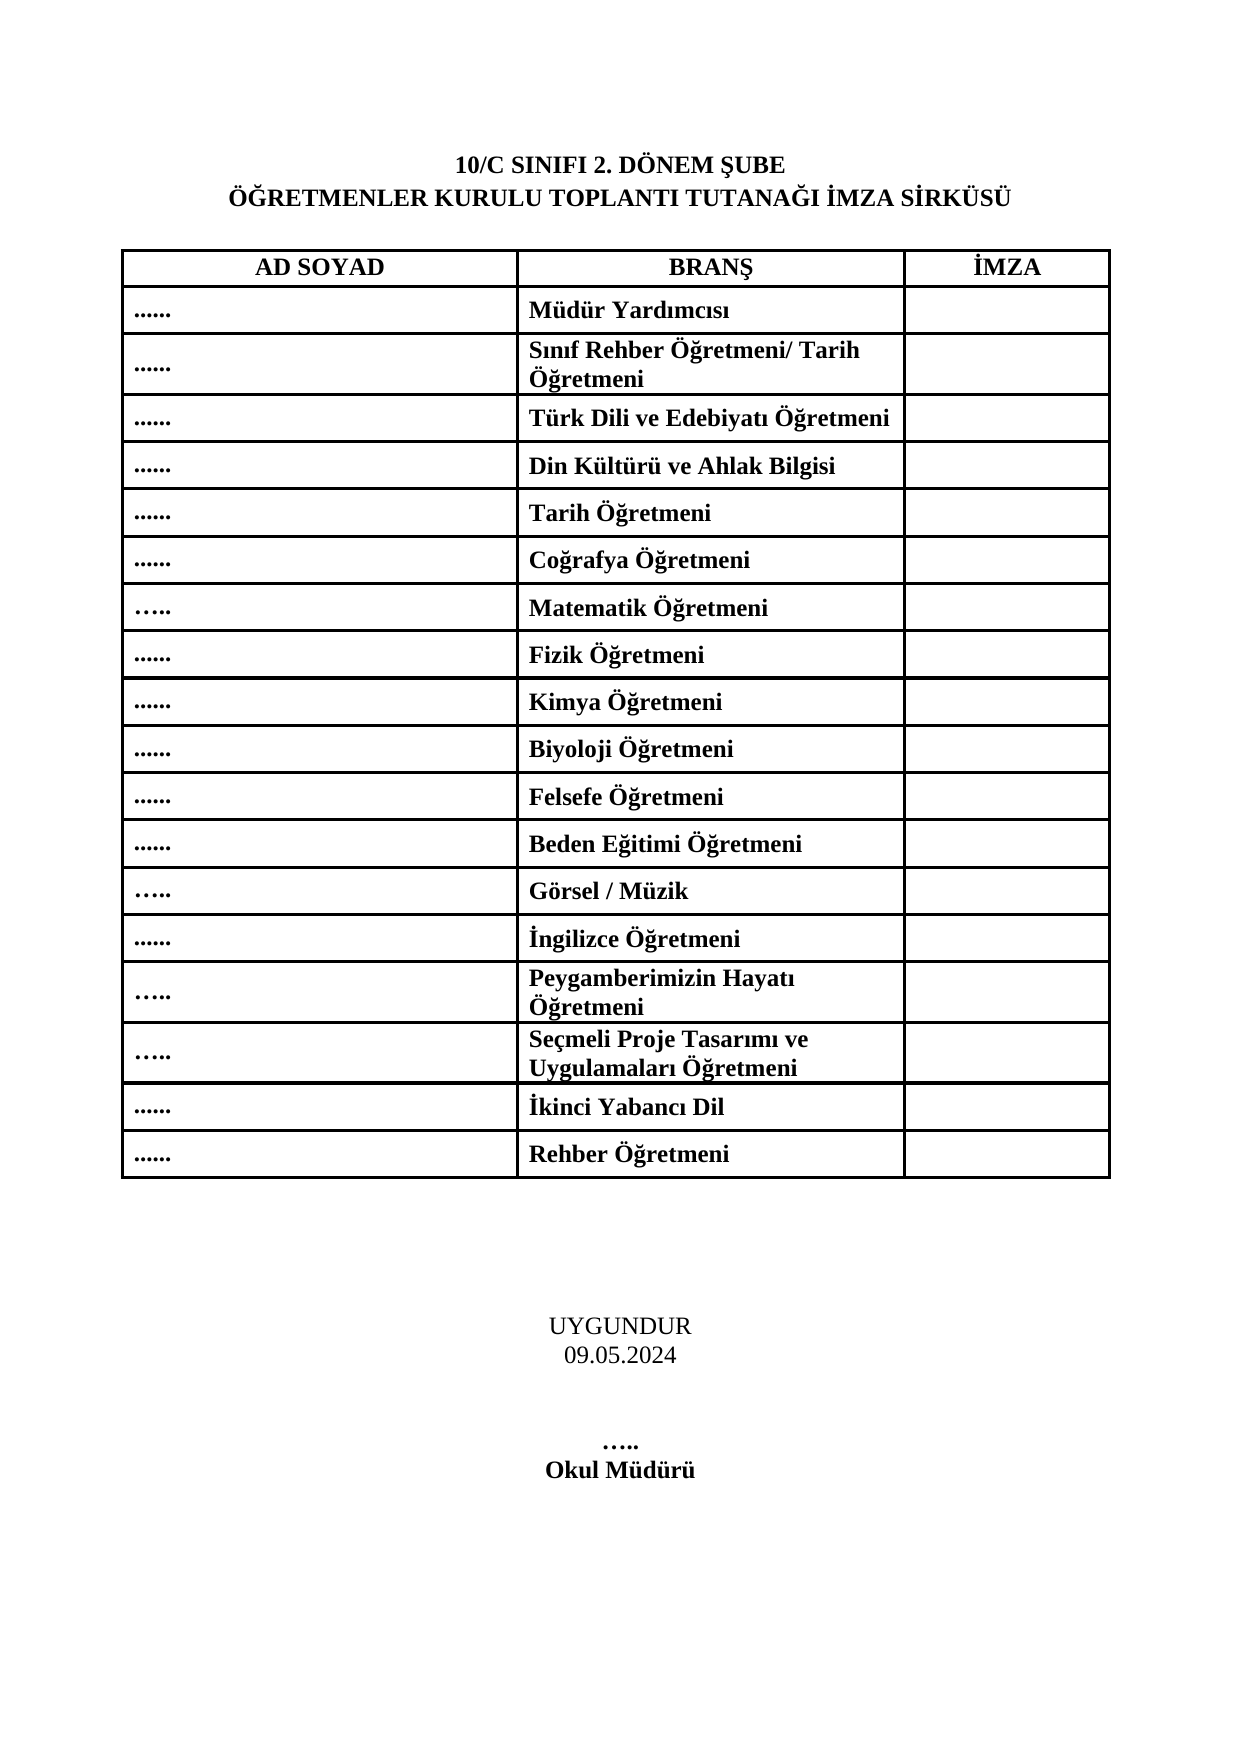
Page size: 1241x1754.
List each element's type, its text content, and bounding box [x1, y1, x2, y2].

text ÖĞRETMENLER KURULU TOPLANTI TUTANAĞI İMZA SİRKÜSÜ [112, 183, 1128, 212]
table_cell [906, 1085, 1108, 1129]
table_cell ...... [124, 443, 516, 487]
table_cell Din Kültürü ve Ahlak Bilgisi [519, 443, 903, 487]
table_cell Matematik Öğretmeni [519, 585, 903, 629]
table_cell [906, 727, 1108, 771]
table_cell [906, 869, 1108, 913]
table_header İMZA [906, 252, 1108, 285]
table_cell ...... [124, 774, 516, 818]
table_cell ...... [124, 680, 516, 724]
table_cell Müdür Yardımcısı [519, 288, 903, 332]
table_cell ...... [124, 632, 516, 676]
table_cell ...... [124, 1085, 516, 1129]
table_cell ...... [124, 538, 516, 582]
table_cell [906, 585, 1108, 629]
text Okul Müdürü [112, 1455, 1128, 1484]
table_cell [906, 680, 1108, 724]
table_cell ….. [124, 963, 516, 1021]
table_cell ...... [124, 1132, 516, 1176]
table_cell Sınıf Rehber Öğretmeni/ Tarih Öğretmeni [519, 335, 903, 393]
table_cell ….. [124, 585, 516, 629]
table_cell Tarih Öğretmeni [519, 490, 903, 534]
table_cell Seçmeli Proje Tasarımı ve Uygulamaları Öğretmeni [519, 1024, 903, 1081]
table_cell Biyoloji Öğretmeni [519, 727, 903, 771]
table_cell [906, 396, 1108, 440]
table_cell ...... [124, 396, 516, 440]
table_cell Beden Eğitimi Öğretmeni [519, 821, 903, 866]
table_cell ...... [124, 335, 516, 393]
table_cell ...... [124, 821, 516, 866]
table_cell [906, 335, 1108, 393]
table_cell [906, 1024, 1108, 1081]
table_cell ….. [124, 1024, 516, 1081]
text 10/C SINIFI 2. DÖNEM ŞUBE [112, 150, 1128, 179]
table_cell Fizik Öğretmeni [519, 632, 903, 676]
text 09.05.2024 [112, 1340, 1128, 1369]
table_cell İkinci Yabancı Dil [519, 1085, 903, 1129]
table_cell Rehber Öğretmeni [519, 1132, 903, 1176]
table_cell ...... [124, 727, 516, 771]
table_cell [906, 1132, 1108, 1176]
table_cell [906, 288, 1108, 332]
table_cell Peygamberimizin Hayatı Öğretmeni [519, 963, 903, 1021]
table_cell [906, 632, 1108, 676]
table_cell [906, 538, 1108, 582]
table_header BRANŞ [519, 252, 903, 285]
table_header AD SOYAD [124, 252, 516, 285]
text UYGUNDUR [112, 1311, 1128, 1340]
table_cell [906, 916, 1108, 960]
table_cell ...... [124, 916, 516, 960]
table_cell Görsel / Müzik [519, 869, 903, 913]
table_cell [906, 774, 1108, 818]
table_cell Coğrafya Öğretmeni [519, 538, 903, 582]
table_cell [906, 443, 1108, 487]
table_cell [906, 490, 1108, 534]
table_cell [906, 821, 1108, 866]
table_cell İngilizce Öğretmeni [519, 916, 903, 960]
table_cell Kimya Öğretmeni [519, 680, 903, 724]
table_cell Türk Dili ve Edebiyatı Öğretmeni [519, 396, 903, 440]
table_cell Felsefe Öğretmeni [519, 774, 903, 818]
text ….. [112, 1426, 1128, 1455]
table_cell ...... [124, 288, 516, 332]
table_cell ….. [124, 869, 516, 913]
table_cell ...... [124, 490, 516, 534]
table_cell [906, 963, 1108, 1021]
